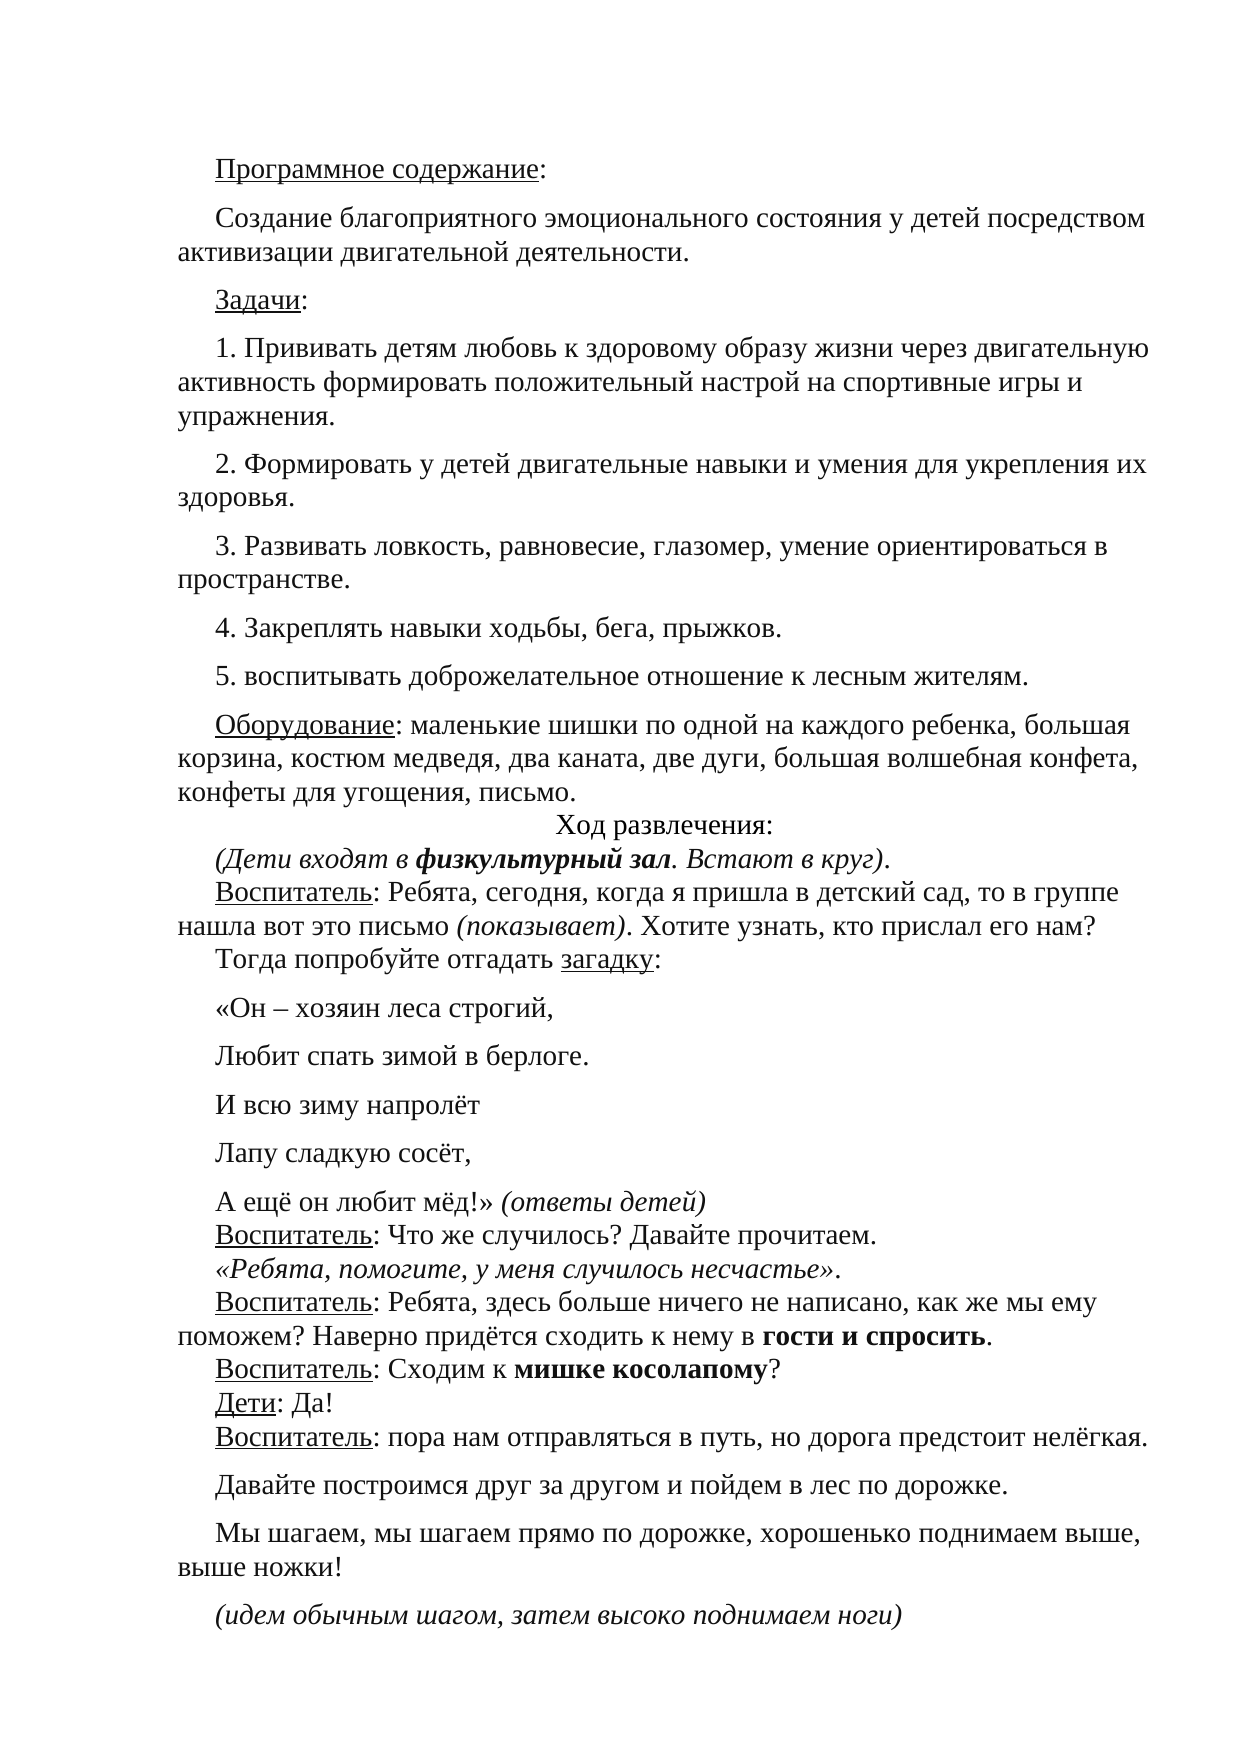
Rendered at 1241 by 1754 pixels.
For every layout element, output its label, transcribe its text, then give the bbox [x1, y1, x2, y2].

text 1. Прививать детям любовь к здоровому образу жизни через двигательную активность формировать положительный настрой на спортивные игры и упражнения. [177, 331, 1152, 431]
text «Ребята, помогите, у меня случилось несчастье». [177, 1251, 1152, 1284]
text 5. воспитывать доброжелательное отношение к лесным жителям. [177, 658, 1152, 692]
text Создание благоприятного эмоционального состояния у детей посредством активизации двигательной деятельности. [177, 200, 1152, 267]
text «Он – хозяин леса строгий, [177, 990, 1152, 1024]
text 4. Закреплять навыки ходьбы, бега, прыжков. [177, 610, 1152, 643]
text Воспитатель: Что же случилось? Давайте прочитаем. [177, 1217, 1152, 1251]
text (Дети входят в физкультурный зал. Встают в круг). [177, 841, 1152, 874]
text Дети: Да! [177, 1385, 1152, 1419]
subtitle Ход развлечения: [177, 807, 1152, 841]
text 2. Формировать у детей двигательные навыки и умения для укрепления их здоровья. [177, 446, 1152, 513]
text Мы шагаем, мы шагаем прямо по дорожке, хорошенько поднимаем выше, выше ножки! [177, 1516, 1152, 1583]
text Давайте построимся друг за другом и пойдем в лес по дорожке. [177, 1467, 1152, 1501]
text Задачи: [177, 282, 1152, 316]
text И всю зиму напролёт [177, 1087, 1152, 1121]
text А ещё он любит мёд!» (ответы детей) [177, 1184, 1152, 1217]
text (идем обычным шагом, затем высоко поднимаем ноги) [177, 1597, 1152, 1631]
text Тогда попробуйте отгадать загадку: [177, 942, 1152, 975]
text Воспитатель: Сходим к мишке косолапому? [177, 1352, 1152, 1385]
text Воспитатель: Ребята, здесь больше ничего не написано, как же мы ему поможем? Наверно придётся сходить к нему в гости и спросить. [177, 1284, 1152, 1352]
text Программное содержание: [177, 152, 1152, 185]
text Воспитатель: Ребята, сегодня, когда я пришла в детский сад, то в группе нашла вот это письмо (показывает). Хотите узнать, кто прислал его нам? [177, 874, 1152, 942]
text Воспитатель: пора нам отправляться в путь, но дорога предстоит нелёгкая. [177, 1419, 1152, 1452]
text Оборудование: маленькие шишки по одной на каждого ребенка, большая корзина, костюм медведя, два каната, две дуги, большая волшебная конфета, конфеты для угощения, письмо. [177, 707, 1152, 807]
text Лапу сладкую сосёт, [177, 1135, 1152, 1169]
text 3. Развивать ловкость, равновесие, глазомер, умение ориентироваться в пространстве. [177, 528, 1152, 595]
text Любит спать зимой в берлоге. [177, 1038, 1152, 1072]
